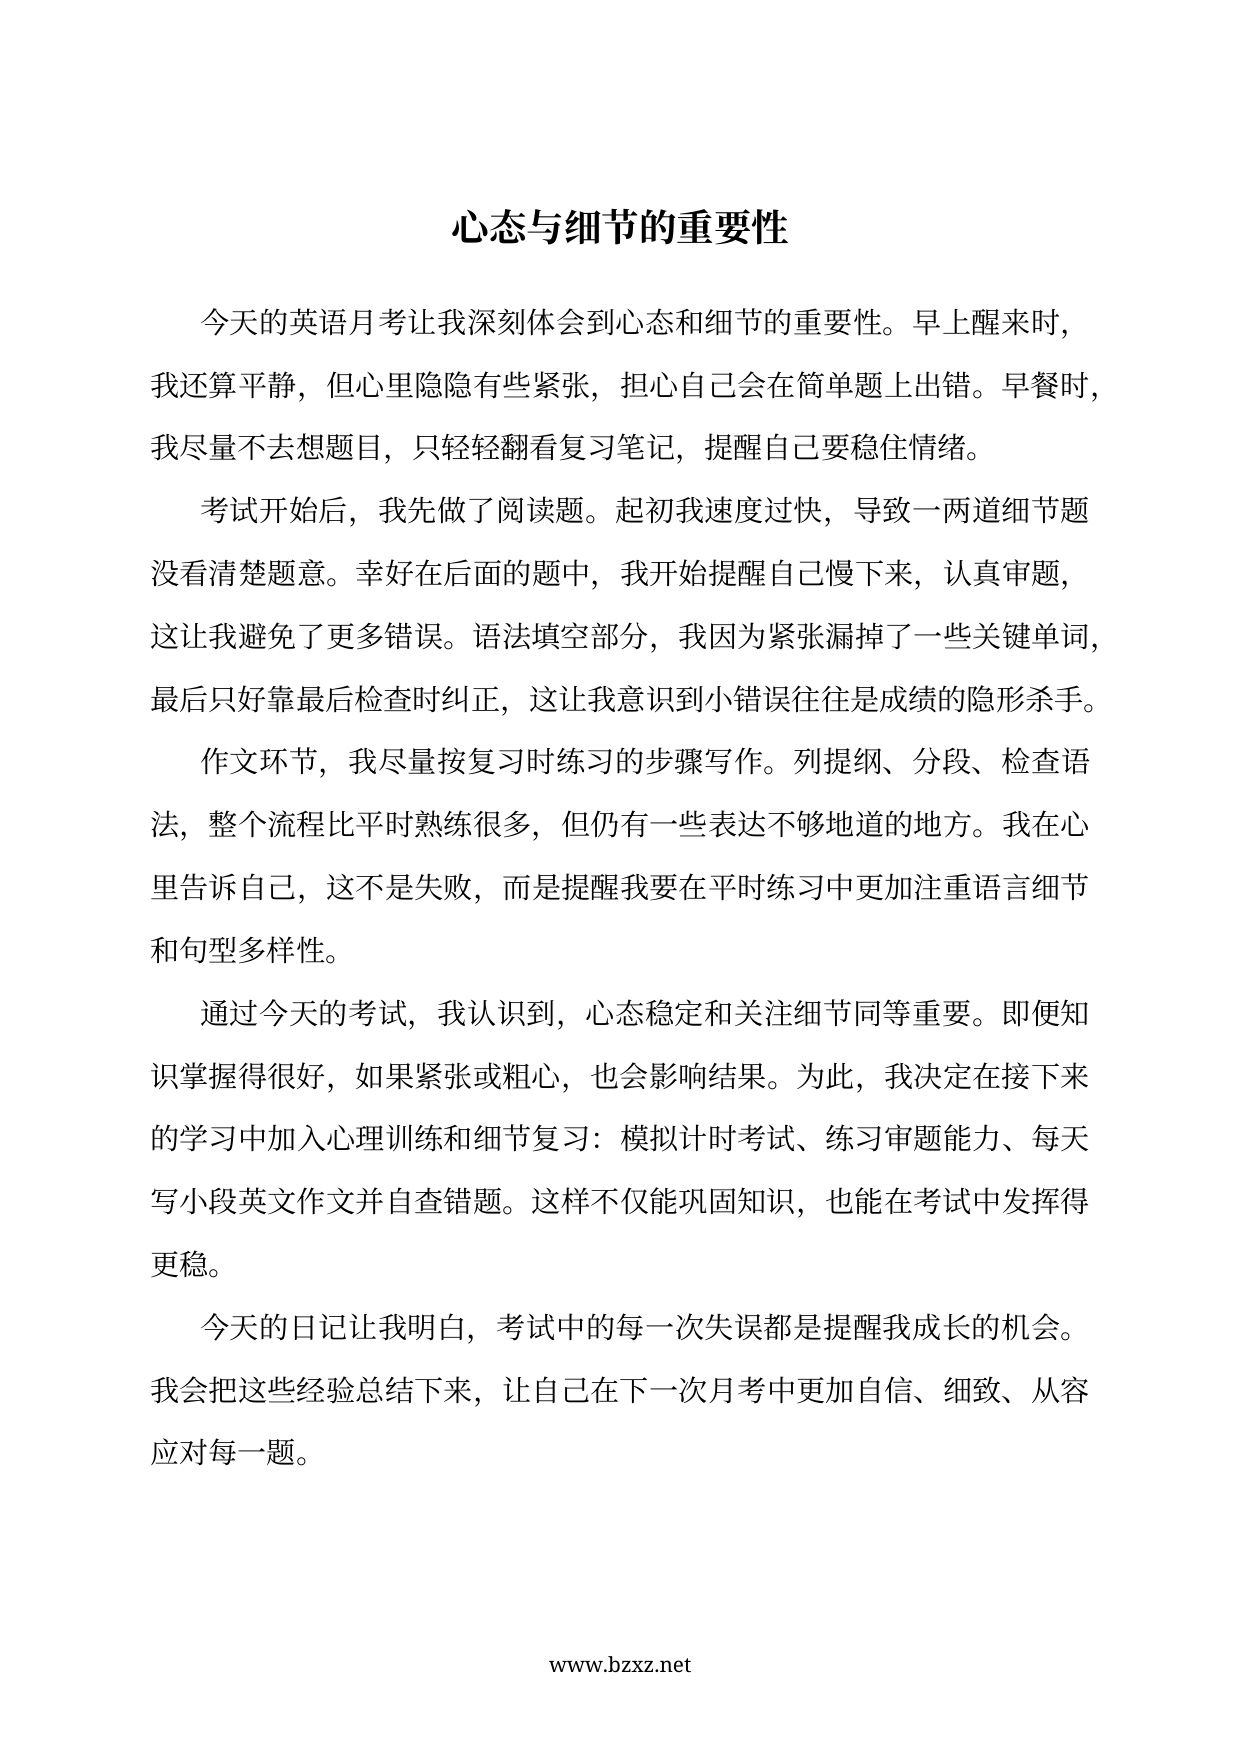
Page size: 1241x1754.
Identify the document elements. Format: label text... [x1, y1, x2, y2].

text 通过今天的考试，我认识到，心态稳定和关注细节同等重要。即便知识掌握得很好，如果紧张或粗心，也会影响结果。为此，我决定在接下来的学习中加入心理训练和细节复习：模拟计时考试、练习审题能力、每天写小段英文作文并自查错题。这样不仅能巩固知识，也能在考试中发挥得更稳。 [150, 991, 1090, 1284]
text 今天的日记让我明白，考试中的每一次失误都是提醒我成长的机会。我会把这些经验总结下来，让自己在下一次月考中更加自信、细致、从容应对每一题。 [150, 1305, 1090, 1472]
text 作文环节，我尽量按复习时练习的步骤写作。列提纲、分段、检查语法，整个流程比平时熟练很多，但仍有一些表达不够地道的地方。我在心里告诉自己，这不是失败，而是提醒我要在平时练习中更加注重语言细节和句型多样性。 [150, 739, 1090, 970]
text 今天的英语月考让我深刻体会到心态和细节的重要性。早上醒来时，我还算平静，但心里隐隐有些紧张，担心自己会在简单题上出错。早餐时，我尽量不去想题目，只轻轻翻看复习笔记，提醒自己要稳住情绪。 [150, 300, 1090, 467]
text 考试开始后，我先做了阅读题。起初我速度过快，导致一两道细节题没看清楚题意。幸好在后面的题中，我开始提醒自己慢下来，认真审题，这让我避免了更多错误。语法填空部分，我因为紧张漏掉了一些关键单词，最后只好靠最后检查时纠正，这让我意识到小错误往往是成绩的隐形杀手。 [150, 488, 1090, 718]
subtitle 心态与细节的重要性 [150, 198, 1090, 252]
